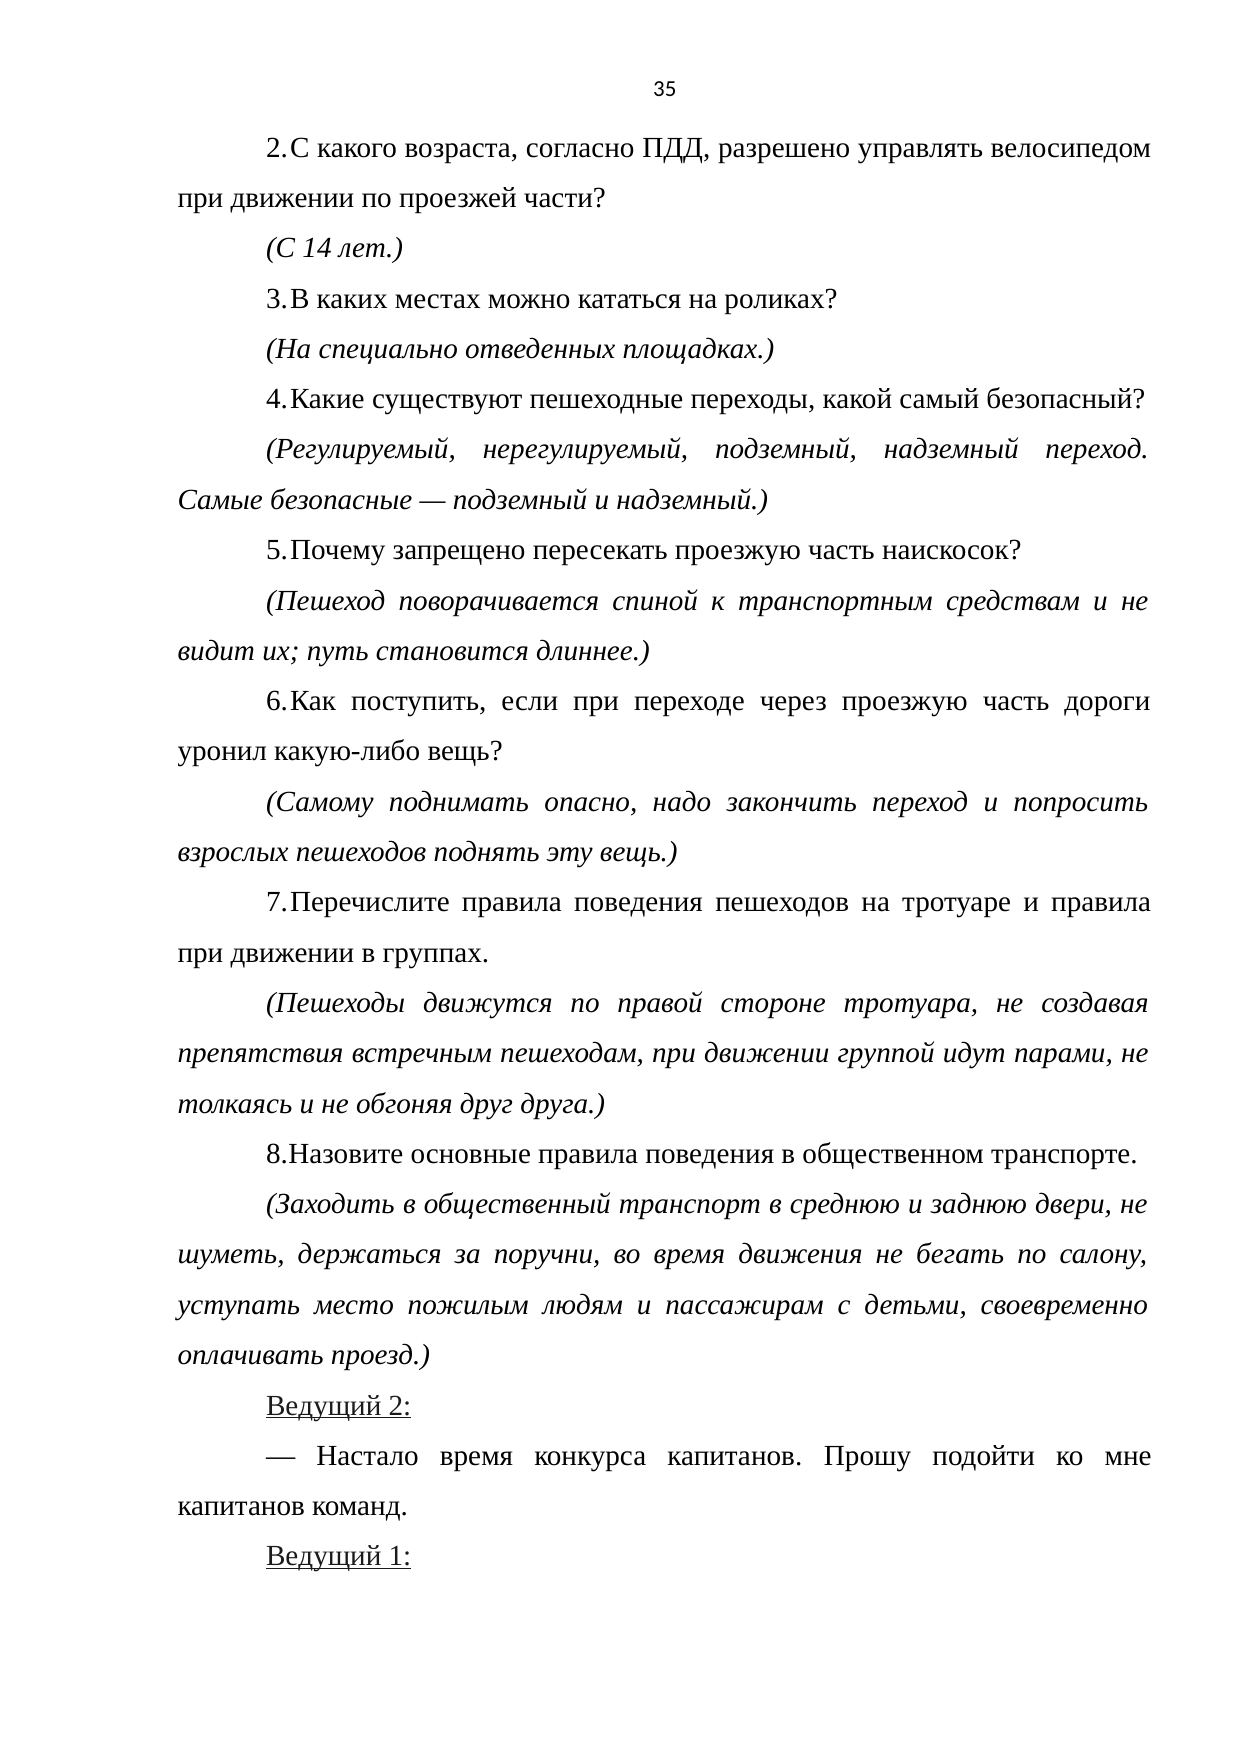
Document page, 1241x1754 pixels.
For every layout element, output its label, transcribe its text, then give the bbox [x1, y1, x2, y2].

text (Заходить в общественный транспорт в среднюю и заднюю двери, не шуметь, держаться за поручни, во время движения не бегать по салону, уступать место пожилым людям и пассажирам с детьми, своевременно оплачивать проезд.) [177, 1186, 1152, 1371]
list С какого возраста, согласно ПДД, разрешено управлять велосипедом при движении по проезжей части? [177, 130, 1152, 214]
list Перечислите правила поведения пешеходов на тротуаре и правила при движении в группах. [177, 884, 1152, 968]
list Как поступить, если при переходе через проезжую часть дороги уронил какую-либо вещь? [177, 683, 1152, 767]
list В каких местах можно кататься на роликах? [177, 281, 1152, 314]
list Какие существуют пешеходные переходы, какой самый безопасный? [177, 381, 1152, 415]
text (Пешеход поворачивается спиной к транспортным средствам и не видит их; путь становится длиннее.) [177, 583, 1152, 666]
list Назовите основные правила поведения в общественном транспорте. [177, 1136, 1152, 1169]
text (Регулируемый, нерегулируемый, подземный, надземный переход. Самые безопасные — подземный и надземный.) [177, 432, 1152, 516]
text Ведущий 1: [177, 1538, 1152, 1572]
list Почему запрещено пересекать проезжую часть наискосок? [177, 532, 1152, 566]
text Ведущий 2: [177, 1388, 1152, 1421]
text (На специально отведенных площадках.) [177, 331, 1152, 364]
text — Настало время конкурса капитанов. Прошу подойти ко мне капитанов команд. [177, 1438, 1152, 1522]
text (Самому поднимать опасно, надо закончить переход и попросить взрослых пешеходов поднять эту вещь.) [177, 784, 1152, 868]
text (С 14 лет.) [177, 230, 1152, 264]
text (Пешеходы движутся по правой стороне тротуара, не создавая препятствия встречным пешеходам, при движении группой идут парами, не толкаясь и не обгоняя друг друга.) [177, 985, 1152, 1119]
